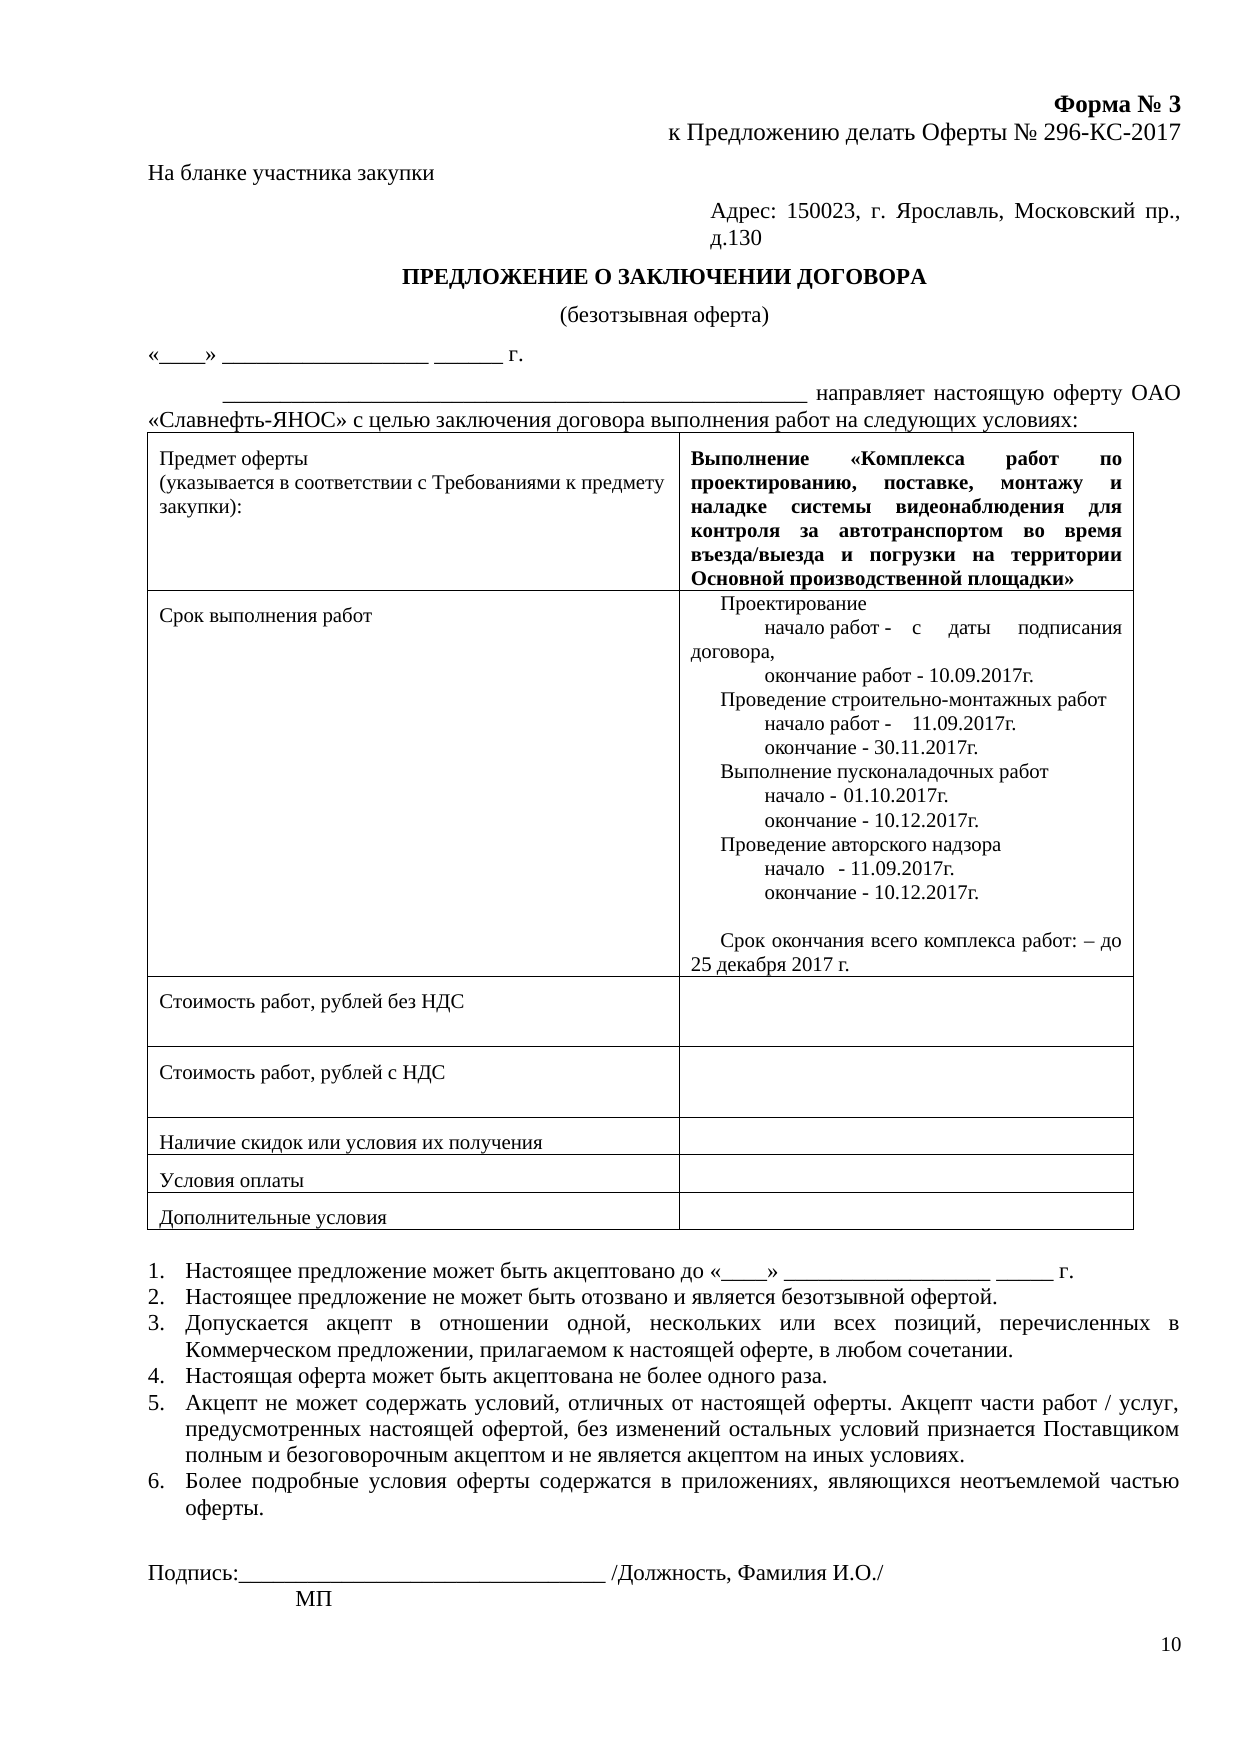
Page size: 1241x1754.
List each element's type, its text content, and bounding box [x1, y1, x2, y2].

text к Предложению делать Оферты № 296-КС-2017 [148, 117, 1181, 146]
list Более подробные условия оферты содержатся в приложениях, являющихся неотъемлемой частью оферты. [148, 1468, 1181, 1520]
table_header Предмет оферты (указывается в соответствии с Требованиями к предмету закупки): [148, 433, 679, 590]
list Допускается акцепт в отношении одной, нескольких или всех позиций, перечисленных в Коммерческом предложении, прилагаемом к настоящей оферте, в любом сочетании. [148, 1309, 1181, 1362]
text ПРЕДЛОЖЕНИЕ О ЗАКЛЮЧЕНИИ ДОГОВОРА [148, 263, 1181, 289]
table_cell Наличие скидок или условия их получения [148, 1118, 679, 1154]
table_cell Проектирование начало работ - с даты подписания договора, окончание работ - 10.09.2017г. Проведение строительно-монтажных работ начало работ - 11.09.2017г. окончание - 30.11.2017г. Выполнение пусконаладочных работ начало - 01.10.2017г. окончание - 10.12.2017г. Проведение авторского надзора начало - 11.09.2017г. окончание - 10.12.2017г. Срок окончания всего комплекса работ: – до 25 декабря 2017 г. [680, 591, 1133, 976]
text Форма № 3 [148, 89, 1181, 117]
text На бланке участника закупки [148, 159, 1181, 185]
table_cell [680, 977, 1133, 1046]
text Адрес: 150023, г. Ярославль, Московский пр., д.130 [710, 197, 1181, 250]
table_cell Срок выполнения работ [148, 591, 679, 976]
table_cell Стоимость работ, рублей без НДС [148, 977, 679, 1046]
list Настоящее предложение не может быть отозвано и является безотзывной офертой. [148, 1283, 1181, 1309]
table_cell [680, 1193, 1133, 1229]
text «____» __________________ ______ г. [148, 340, 1181, 367]
table_cell [680, 1118, 1133, 1154]
table_cell Условия оплаты [148, 1155, 679, 1192]
table_cell [680, 1047, 1133, 1117]
text (безотзывная оферта) [148, 302, 1181, 328]
list Настоящая оферта может быть акцептована не более одного раза. [148, 1362, 1181, 1388]
table_cell Дополнительные условия [148, 1193, 679, 1229]
list Настоящее предложение может быть акцептовано до «____» __________________ _____ г. [148, 1257, 1181, 1283]
text МП [148, 1586, 1181, 1612]
list Акцепт не может содержать условий, отличных от настоящей оферты. Акцепт части работ / услуг, предусмотренных настоящей офертой, без изменений остальных условий признается Поставщиком полным и безоговорочным акцептом и не является акцептом на иных условиях. [148, 1388, 1181, 1468]
table_header Выполнение «Комплекса работ по проектированию, поставке, монтажу и наладке системы видеонаблюдения для контроля за автотранспортом во время въезда/выезда и погрузки на территории Основной производственной площадки» [680, 433, 1133, 590]
table_cell Стоимость работ, рублей с НДС [148, 1047, 679, 1117]
text ___________________________________________________ направляет настоящую оферту ОАО «Славнефть-ЯНОС» с целью заключения договора выполнения работ на следующих условиях: [148, 379, 1181, 432]
text Подпись:________________________________ /Должность, Фамилия И.О./ [148, 1559, 1181, 1586]
table_cell [680, 1155, 1133, 1192]
